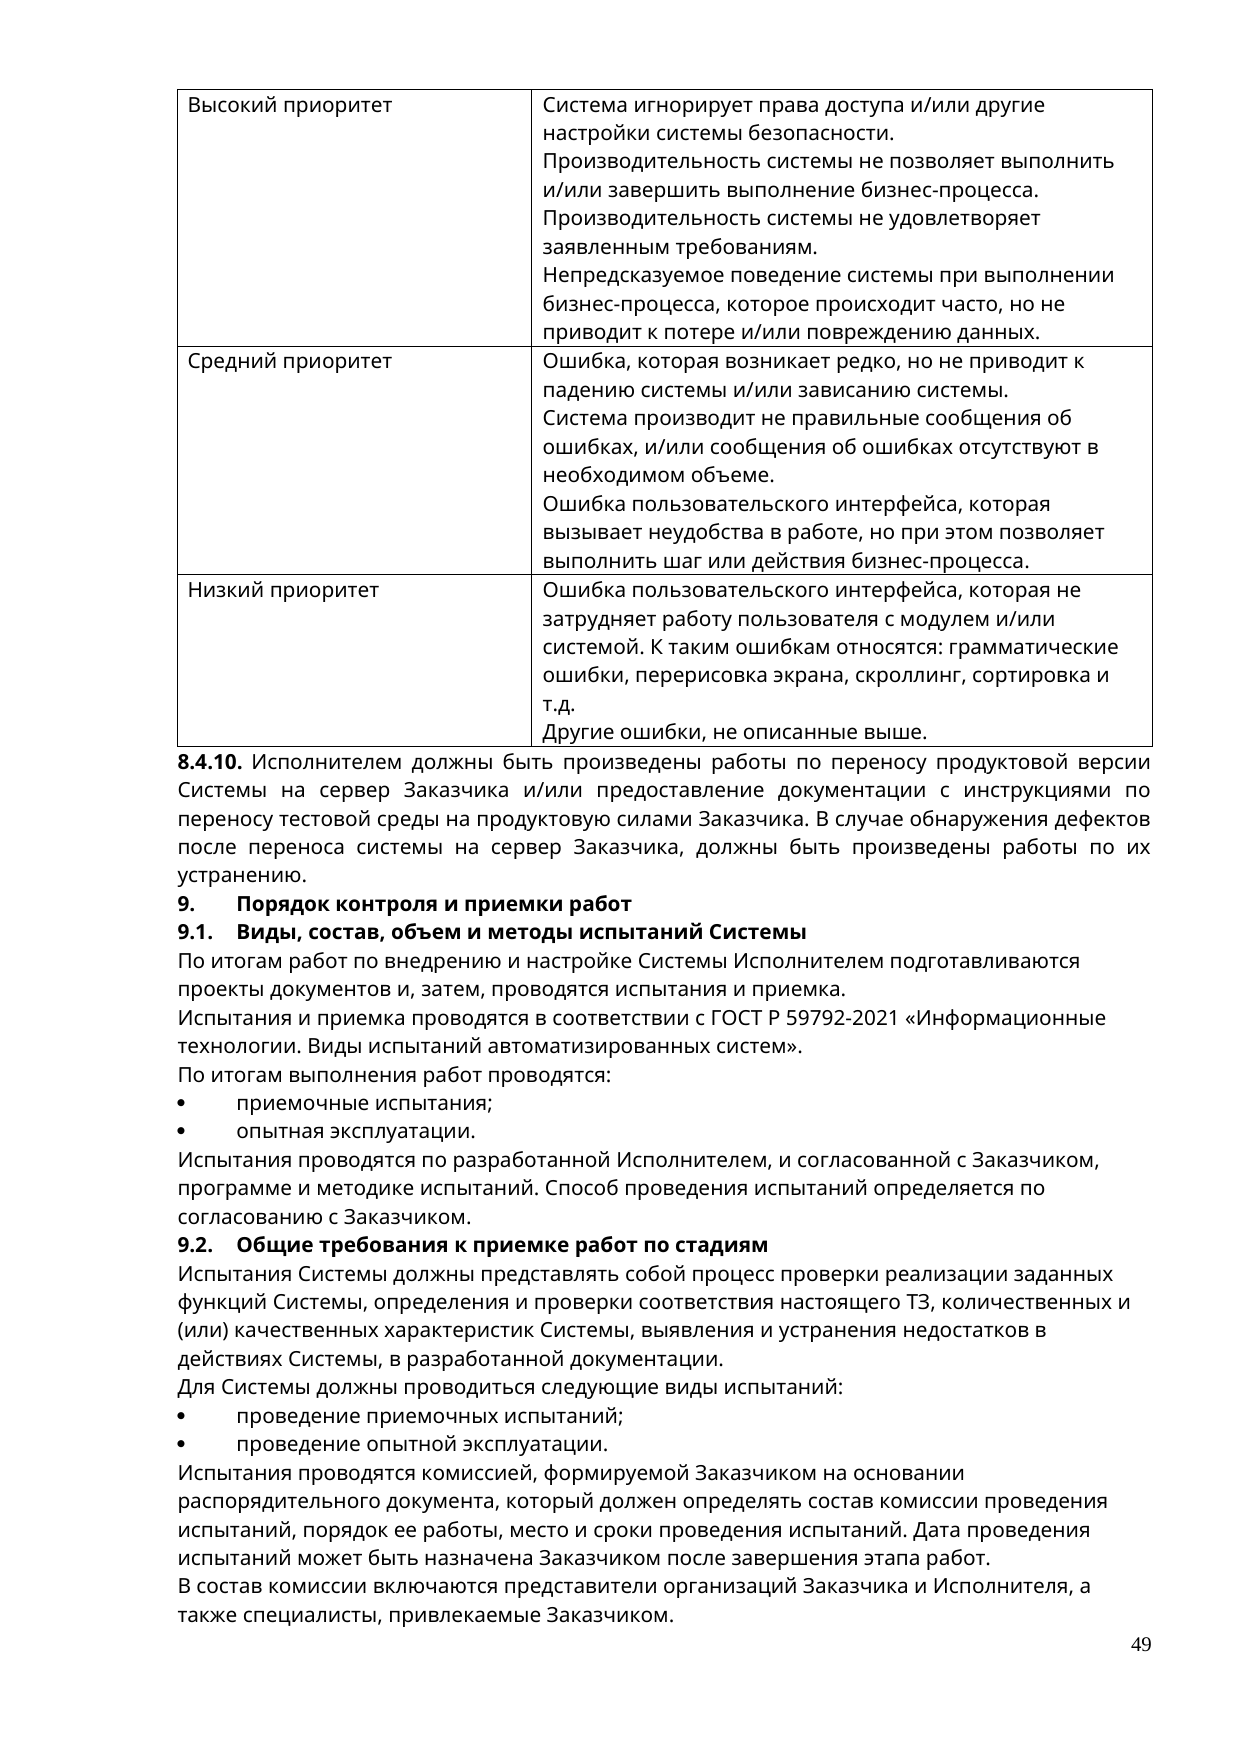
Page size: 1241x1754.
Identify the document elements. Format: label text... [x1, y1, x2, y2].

list проведение опытной эксплуатации. [177, 1429, 1152, 1458]
table_cell Низкий приоритет [178, 575, 531, 746]
table_cell Ошибка, которая возникает редко, но не приводит к падению системы и/или зависанию системы. Система производит не правильные сообщения об ошибках, и/или сообщения об ошибках отсутствуют в необходимом объеме. Ошибка пользовательского интерфейса, которая вызывает неудобства в работе, но при этом позволяет выполнить шаг или действия бизнес-процесса. [532, 347, 1152, 574]
table_cell Система игнорирует права доступа и/или другие настройки системы безопасности. Производительность системы не позволяет выполнить и/или завершить выполнение бизнес-процесса. Производительность системы не удовлетворяет заявленным требованиям. Непредсказуемое поведение системы при выполнении бизнес-процесса, которое происходит часто, но не приводит к потере и/или повреждению данных. [532, 90, 1152, 346]
list Исполнителем должны быть произведены работы по переносу продуктовой версии Системы на сервер Заказчика и/или предоставление документации с инструкциями по переносу тестовой среды на продуктовую силами Заказчика. В случае обнаружения дефектов после переноса системы на сервер Заказчика, должны быть произведены работы по их устранению. [177, 747, 1152, 889]
table_cell Высокий приоритет [178, 90, 531, 346]
text Для Системы должны проводиться следующие виды испытаний: [177, 1372, 1152, 1401]
text Испытания проводятся комиссией, формируемой Заказчиком на основании распорядительного документа, который должен определять состав комиссии проведения испытаний, порядок ее работы, место и сроки проведения испытаний. Дата проведения испытаний может быть назначена Заказчиком после завершения этапа работ. [177, 1458, 1152, 1572]
text По итогам выполнения работ проводятся: [177, 1060, 1152, 1088]
subtitle Общие требования к приемке работ по стадиям [177, 1230, 1152, 1259]
text В состав комиссии включаются представители организаций Заказчика и Исполнителя, а также специалисты, привлекаемые Заказчиком. [177, 1572, 1152, 1628]
list проведение приемочных испытаний; [177, 1401, 1152, 1429]
text Испытания проводятся по разработанной Исполнителем, и согласованной с Заказчиком, программе и методике испытаний. Способ проведения испытаний определяется по согласованию с Заказчиком. [177, 1145, 1152, 1230]
list приемочные испытания; [177, 1088, 1152, 1117]
text Испытания и приемка проводятся в соответствии с ГОСТ Р 59792-2021 «Информационные технологии. Виды испытаний автоматизированных систем». [177, 1003, 1152, 1060]
text Испытания Системы должны представлять собой процесс проверки реализации заданных функций Системы, определения и проверки соответствия настоящего ТЗ, количественных и (или) качественных характеристик Системы, выявления и устранения недостатков в действиях Системы, в разработанной документации. [177, 1259, 1152, 1372]
list опытная эксплуатации. [177, 1117, 1152, 1145]
list Порядок контроля и приемки работ [177, 889, 1152, 917]
subtitle Виды, состав, объем и методы испытаний Системы [177, 917, 1152, 946]
text По итогам работ по внедрению и настройке Системы Исполнителем подготавливаются проекты документов и, затем, проводятся испытания и приемка. [177, 946, 1152, 1003]
table_cell Средний приоритет [178, 347, 531, 574]
table_cell Ошибка пользовательского интерфейса, которая не затрудняет работу пользователя с модулем и/или системой. К таким ошибкам относятся: грамматические ошибки, перерисовка экрана, скроллинг, сортировка и т.д. Другие ошибки, не описанные выше. [532, 575, 1152, 746]
